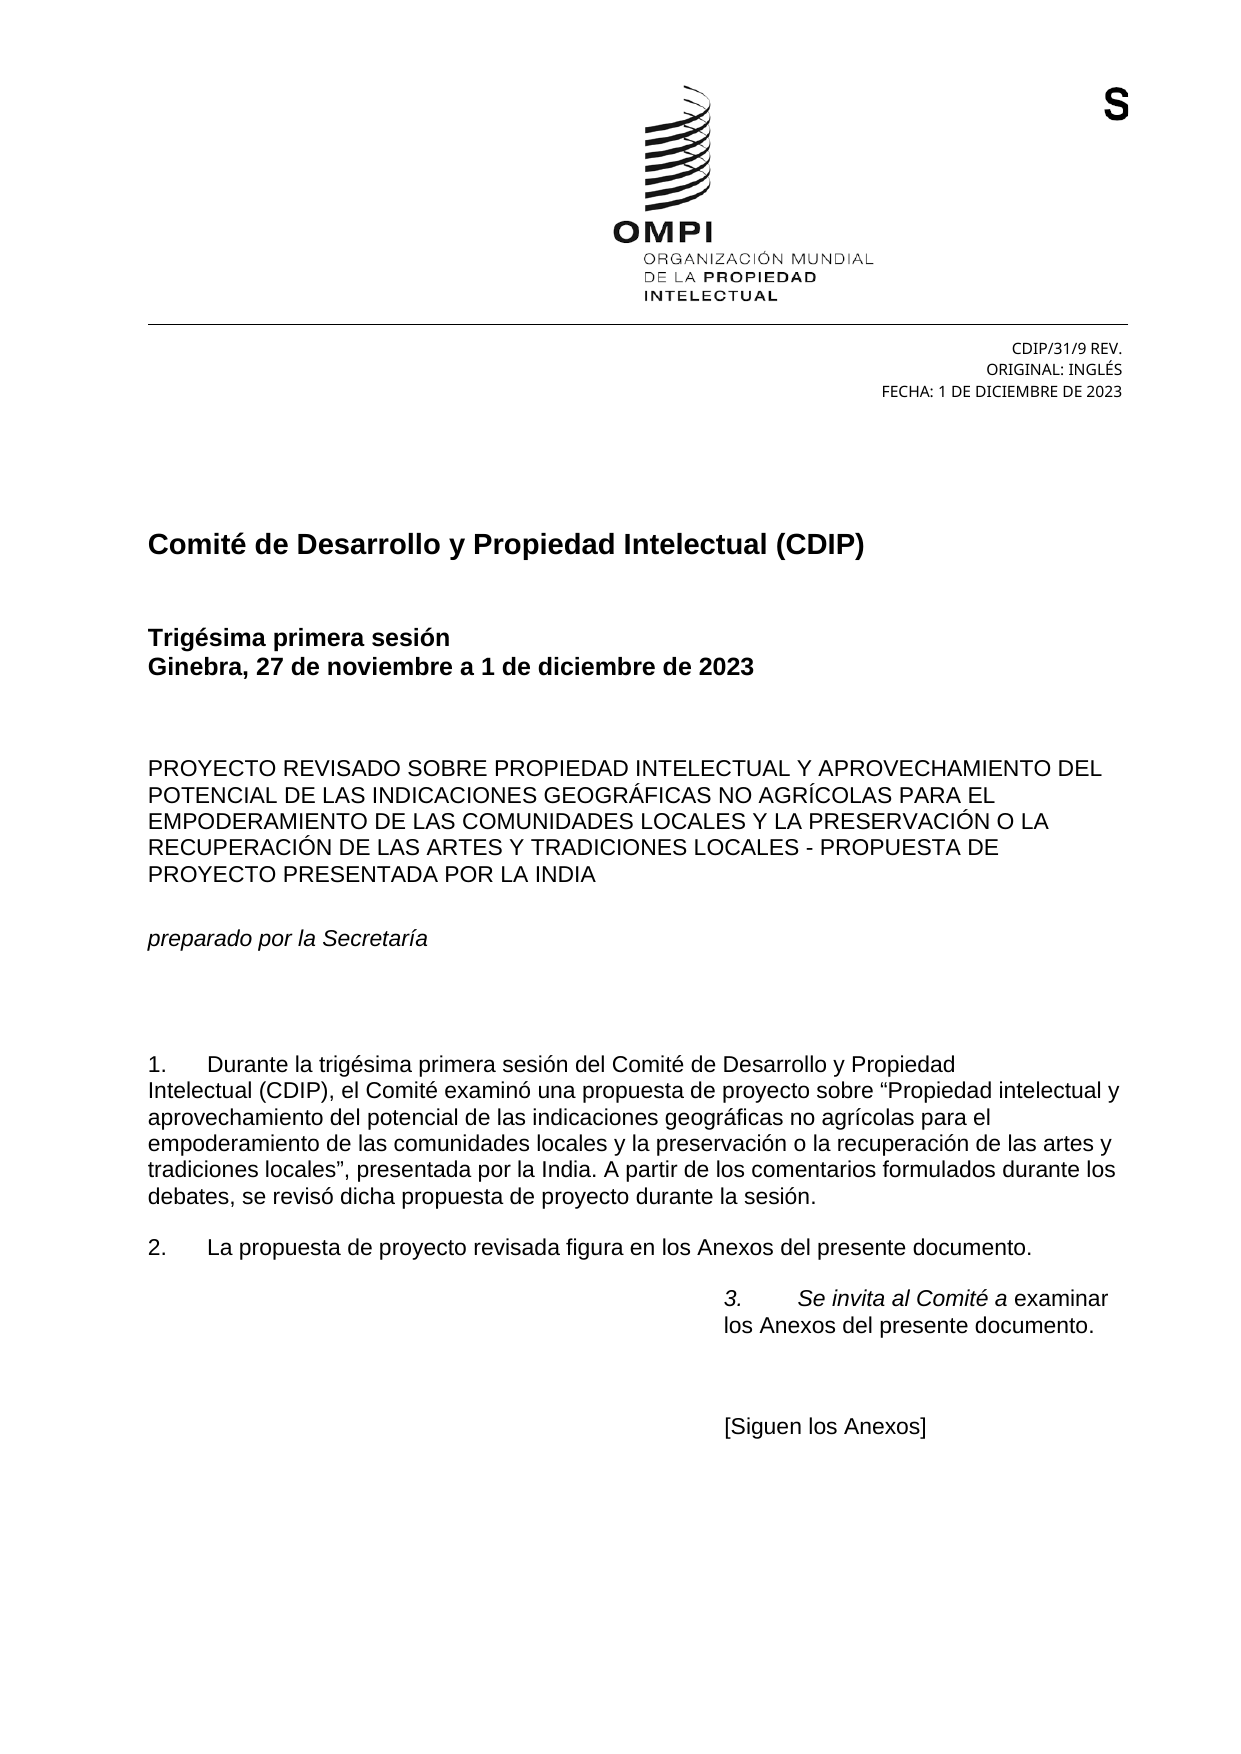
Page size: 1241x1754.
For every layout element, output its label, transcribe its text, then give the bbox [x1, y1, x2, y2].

list Se invita al Comité a examinar los Anexos del presente documento. [724, 1285, 1122, 1338]
text CDIP/31/9 REV. [148, 338, 1122, 359]
text Trigésima primera sesión [148, 623, 1122, 651]
text Ginebra, 27 de noviembre a 1 de diciembre de 2023 [148, 651, 1122, 680]
subtitle Comité de Desarrollo y Propiedad Intelectual (CDIP) [148, 527, 1122, 560]
picture [611, 79, 1129, 302]
text fecha: 1 DE dicIEMBRE DE 2023 [148, 380, 1122, 402]
text preparado por la Secretaría [148, 924, 1122, 951]
list Durante la trigésima primera sesión del Comité de Desarrollo y Propiedad Intelectual (CDIP), el Comité examinó una propuesta de proyecto sobre “Propiedad intelectual y aprovechamiento del potencial de las indicaciones geográficas no agrícolas para el empoderamiento de las comunidades locales y la preservación o la recuperación de las artes y tradiciones locales”, presentada por la India. A partir de los comentarios formulados durante los debates, se revisó dicha propuesta de proyecto durante la sesión. [148, 1051, 1122, 1209]
list La propuesta de proyecto revisada figura en los Anexos del presente documento. [148, 1234, 1122, 1260]
text ORIGINAL: INGLÉS [148, 359, 1122, 380]
text [Siguen los Anexos] [724, 1413, 1122, 1439]
text PROYECTO REVISADO SOBRE PROPIEDAD INTELECTUAL Y APROVECHAMIENTO DEL POTENCIAL DE LAS INDICACIONES GEOGRÁFICAS NO AGRÍCOLAS PARA EL EMPODERAMIENTO DE LAS COMUNIDADES LOCALES Y LA PRESERVACIÓN O LA RECUPERACIÓN DE LAS ARTES Y TRADICIONES LOCALES - PROPUESTA DE PROYECTO PRESENTADA POR LA INDIA [148, 755, 1122, 887]
